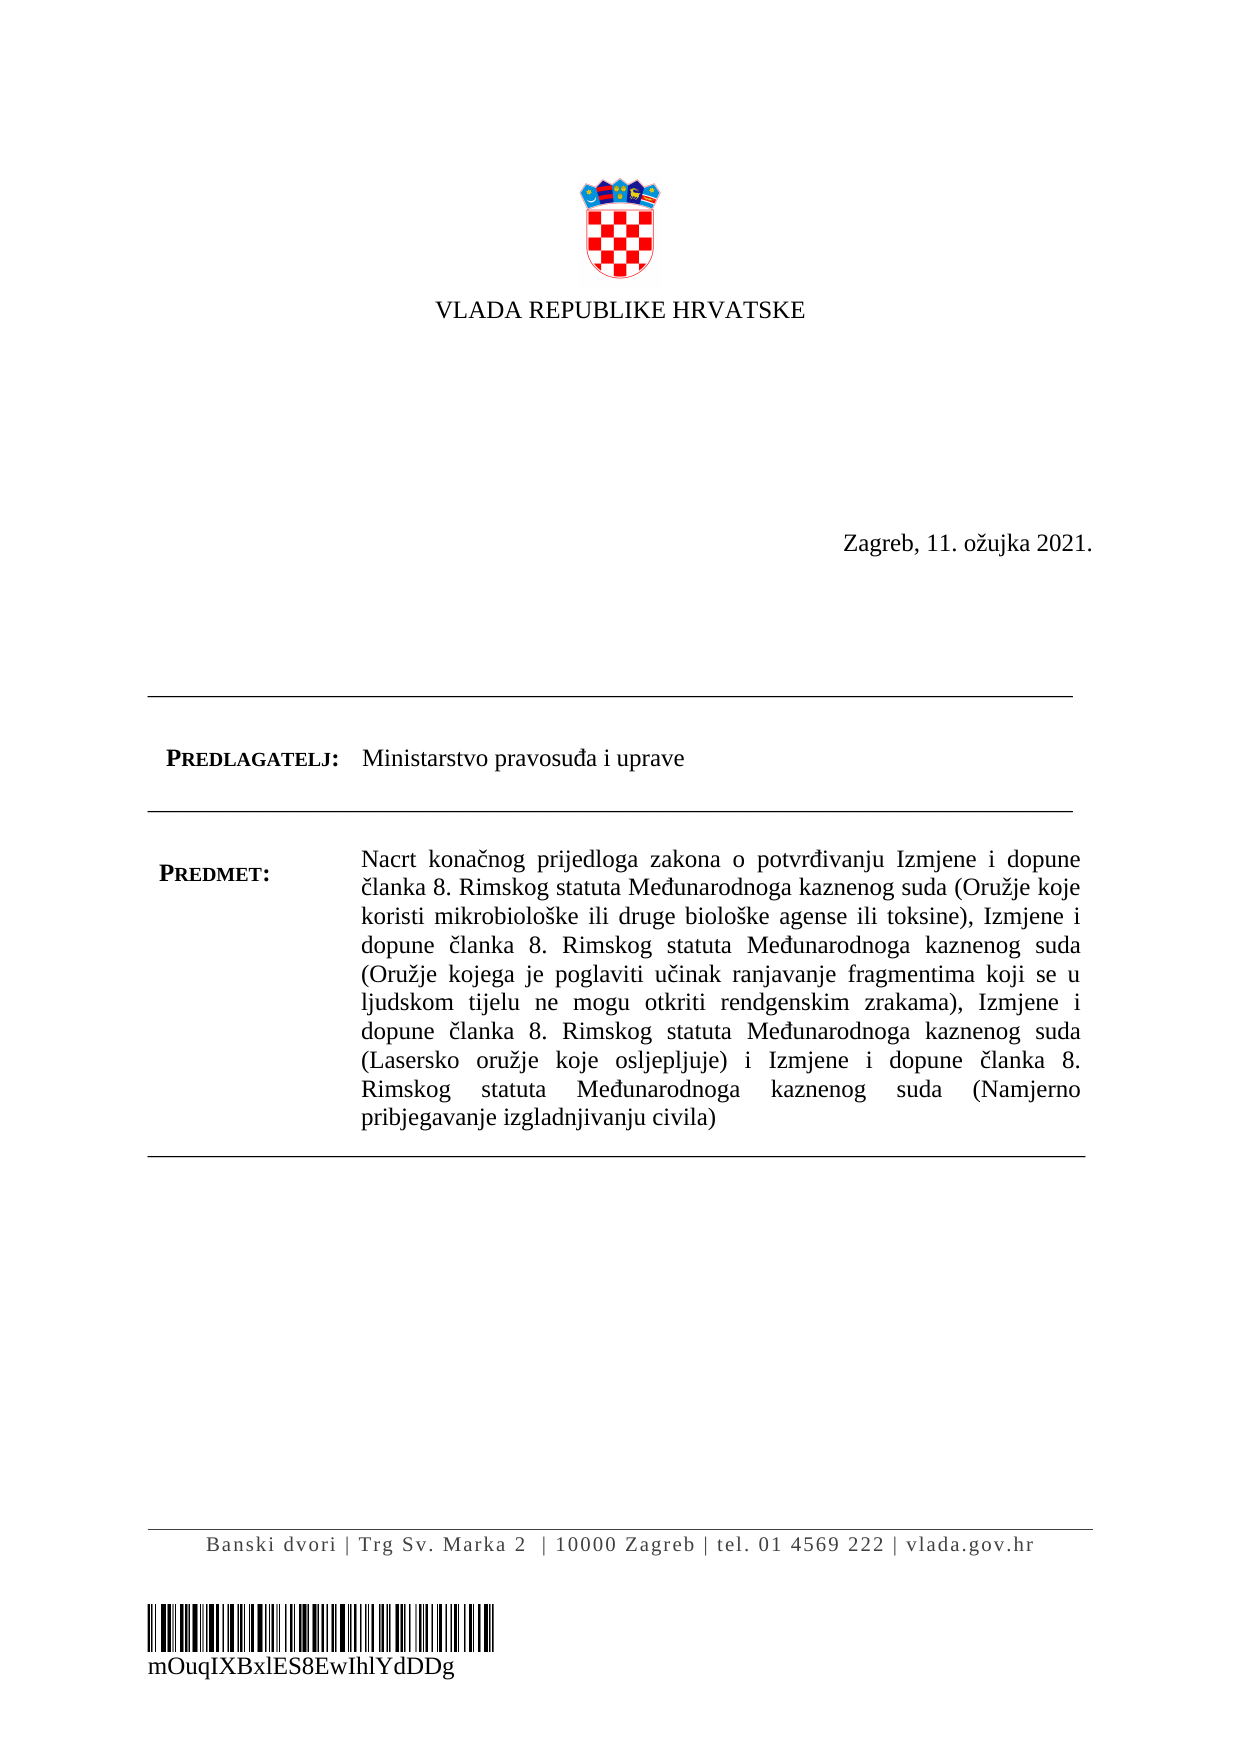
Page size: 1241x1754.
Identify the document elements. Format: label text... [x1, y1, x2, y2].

picture [147, 1604, 494, 1652]
text __________________________________________________________________________ [148, 671, 1093, 700]
table_header Predmet: [148, 815, 349, 1131]
text ___________________________________________________________________________ [148, 1131, 1093, 1160]
picture [578, 176, 662, 289]
table_header Ministarstvo pravosuđa i uprave [351, 700, 1093, 786]
text __________________________________________________________________________ [148, 786, 1093, 815]
text VLADA REPUBLIKE HRVATSKE [148, 295, 1093, 324]
table_header Nacrt konačnog prijedloga zakona o potvrđivanju Izmjene i dopune članka 8. Rimskog statuta Međunarodnoga kaznenog suda (Oružje koje koristi mikrobiološke ili druge biološke agense ili toksine), Izmjene i dopune članka 8. Rimskog statuta Međunarodnoga kaznenog suda (Oružje kojega je poglaviti učinak ranjavanje fragmentima koji se u ljudskom tijelu ne mogu otkriti rendgenskim zrakama), Izmjene i dopune članka 8. Rimskog statuta Međunarodnoga kaznenog suda (Lasersko oružje koje osljepljuje) i Izmjene i dopune članka 8. Rimskog statuta Međunarodnoga kaznenog suda (Namjerno pribjegavanje izgladnjivanju civila) [350, 815, 1093, 1131]
text Banski dvori | Trg Sv. Marka 2 | 10000 Zagreb | tel. 01 4569 222 | vlada.gov.hr [148, 1530, 1093, 1556]
table_header Predlagatelj: [148, 700, 351, 786]
text Zagreb, 11. ožujka 2021. [148, 528, 1093, 556]
